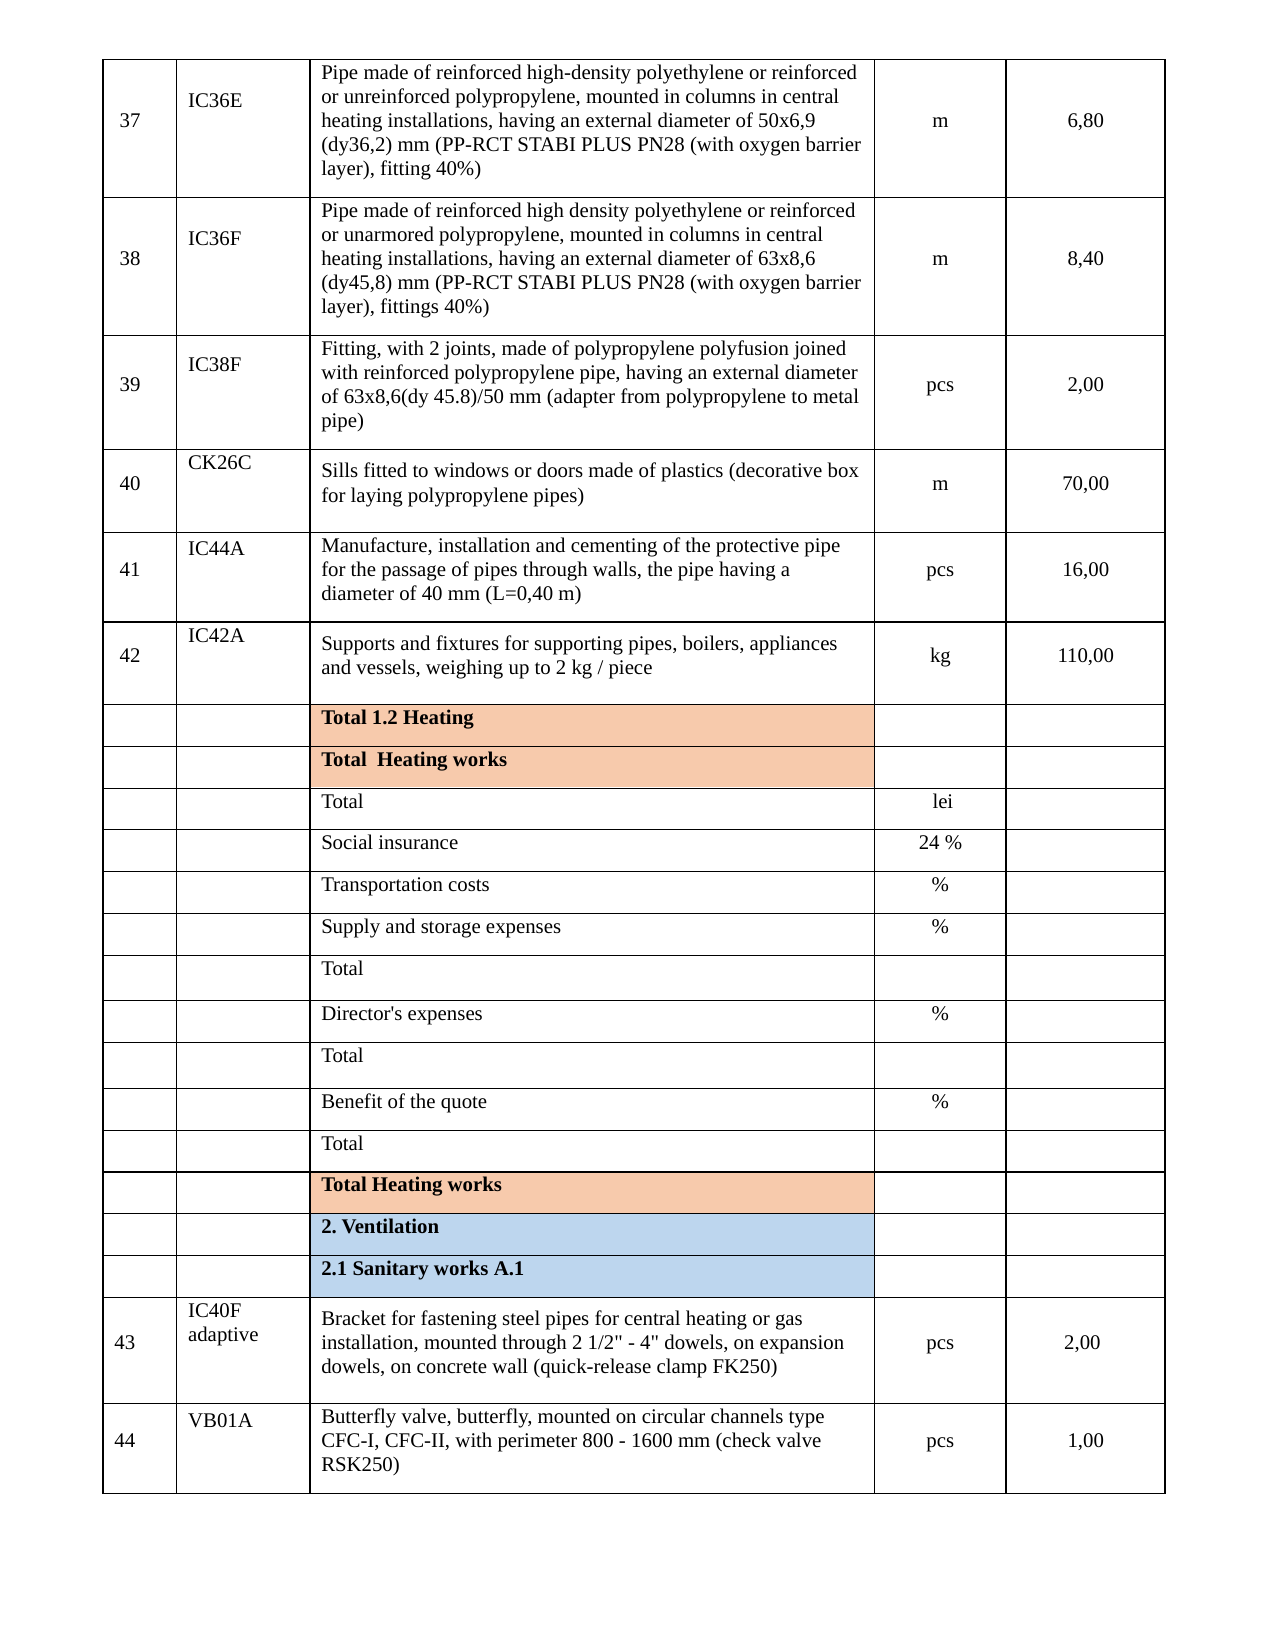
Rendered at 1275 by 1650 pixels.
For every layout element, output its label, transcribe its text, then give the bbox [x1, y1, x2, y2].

table_cell 16,00 [1007, 533, 1164, 621]
table_cell lei [875, 789, 1005, 829]
table_cell [177, 1131, 309, 1171]
table_cell IC38F [177, 336, 309, 449]
table_cell 6,80 [1007, 60, 1164, 197]
table_cell [104, 1089, 176, 1129]
table_cell [177, 1256, 309, 1297]
table_cell [177, 830, 309, 871]
table_cell CK26C [177, 450, 309, 532]
table_cell 42 [104, 623, 176, 704]
table_cell [875, 747, 1005, 787]
table_cell [177, 1001, 309, 1042]
table_cell m [875, 198, 1005, 335]
table_cell 110,00 [1007, 623, 1164, 704]
table_cell [177, 789, 309, 829]
table_cell [1007, 1001, 1164, 1042]
table_cell [104, 1131, 176, 1171]
table_cell [1007, 1256, 1164, 1297]
table_cell 39 [104, 336, 176, 449]
table_cell Butterfly valve, butterfly, mounted on circular channels type CFC-I, CFC-II, with perimeter 800 - 1600 mm (check valve RSK250) [311, 1404, 874, 1493]
table_cell [1007, 1043, 1164, 1088]
table_cell Social insurance [311, 830, 874, 871]
table_cell [1007, 956, 1164, 1000]
table_cell 70,00 [1007, 450, 1164, 532]
table_cell Total 1.2 Heating [311, 705, 874, 746]
table_cell [177, 914, 309, 954]
table_cell [1007, 747, 1164, 787]
table_cell [1007, 789, 1164, 829]
table_cell [1007, 1173, 1164, 1213]
table_cell [104, 1173, 176, 1213]
table_cell 38 [104, 198, 176, 335]
table_cell [104, 1001, 176, 1042]
table_cell 8,40 [1007, 198, 1164, 335]
table_cell [1007, 872, 1164, 913]
table_cell [875, 705, 1005, 746]
table_cell 40 [104, 450, 176, 532]
table_cell 1,00 [1007, 1404, 1164, 1493]
table_cell [104, 830, 176, 871]
table_cell Pipe made of reinforced high density polyethylene or reinforced or unarmored polypropylene, mounted in columns in central heating installations, having an external diameter of 63x8,6 (dy45,8) mm (PP-RCT STABI PLUS PN28 (with oxygen barrier layer), fittings 40%) [311, 198, 874, 335]
table_cell Total Heating works [311, 1173, 874, 1213]
table_cell [104, 914, 176, 954]
table_cell Total [311, 789, 874, 829]
table_cell [177, 1173, 309, 1213]
table_cell IC42A [177, 623, 309, 704]
table_cell [177, 1089, 309, 1129]
table_cell [177, 956, 309, 1000]
table_cell % [875, 1089, 1005, 1129]
table_cell 2,00 [1007, 336, 1164, 449]
table_cell Director's expenses [311, 1001, 874, 1042]
table_cell [177, 1214, 309, 1255]
table_cell [104, 956, 176, 1000]
table_cell [875, 956, 1005, 1000]
table_cell pcs [875, 1404, 1005, 1493]
table_cell IC44A [177, 533, 309, 621]
table_cell 37 [104, 60, 176, 197]
table_cell Total [311, 1043, 874, 1088]
table_cell [875, 1214, 1005, 1255]
table_cell [1007, 1089, 1164, 1129]
table_cell [875, 1256, 1005, 1297]
table_cell Transportation costs [311, 872, 874, 913]
table_cell [1007, 830, 1164, 871]
table_cell [104, 705, 176, 746]
table_cell pcs [875, 336, 1005, 449]
table_cell [177, 1043, 309, 1088]
table_cell % [875, 914, 1005, 954]
table_cell [177, 747, 309, 787]
table_cell Bracket for fastening steel pipes for central heating or gas installation, mounted through 2 1/2" - 4" dowels, on expansion dowels, on concrete wall (quick-release clamp FK250) [311, 1298, 874, 1403]
table_cell [104, 1214, 176, 1255]
table_cell pcs [875, 533, 1005, 621]
table_cell [104, 1043, 176, 1088]
table_cell % [875, 1001, 1005, 1042]
table_cell [1007, 914, 1164, 954]
table_cell kg [875, 623, 1005, 704]
table_cell 2.1 Sanitary works A.1 [311, 1256, 874, 1297]
table_cell [104, 747, 176, 787]
table_cell 2. Ventilation [311, 1214, 874, 1255]
table_cell IC40F adaptive [177, 1298, 309, 1403]
table_cell [875, 1043, 1005, 1088]
table_cell 24 % [875, 830, 1005, 871]
table_cell IC36F [177, 198, 309, 335]
table_cell Pipe made of reinforced high-density polyethylene or reinforced or unreinforced polypropylene, mounted in columns in central heating installations, having an external diameter of 50x6,9 (dy36,2) mm (PP-RCT STABI PLUS PN28 (with oxygen barrier layer), fitting 40%) [311, 60, 874, 197]
table_cell [1007, 705, 1164, 746]
table_cell Manufacture, installation and cementing of the protective pipe for the passage of pipes through walls, the pipe having a diameter of 40 mm (L=0,40 m) [311, 533, 874, 621]
table_cell [875, 1173, 1005, 1213]
table_cell [177, 872, 309, 913]
table_cell Total [311, 956, 874, 1000]
table_cell [104, 872, 176, 913]
table_cell [1007, 1131, 1164, 1171]
table_cell VB01A [177, 1404, 309, 1493]
table_cell [104, 789, 176, 829]
table_cell [1007, 1214, 1164, 1255]
table_cell Total [311, 1131, 874, 1171]
table_cell 41 [104, 533, 176, 621]
table_cell Benefit of the quote [311, 1089, 874, 1129]
table_cell 43 [104, 1298, 176, 1403]
table_cell Total Heating works [311, 747, 874, 787]
table_cell IC36E [177, 60, 309, 197]
table_cell 44 [104, 1404, 176, 1493]
table_cell m [875, 60, 1005, 197]
table_cell [104, 1256, 176, 1297]
table_cell [875, 1131, 1005, 1171]
table_cell 2,00 [1007, 1298, 1164, 1403]
table_cell [177, 705, 309, 746]
table_cell m [875, 450, 1005, 532]
table_cell pcs [875, 1298, 1005, 1403]
table_cell Sills fitted to windows or doors made of plastics (decorative box for laying polypropylene pipes) [311, 450, 874, 532]
table_cell Fitting, with 2 joints, made of polypropylene polyfusion joined with reinforced polypropylene pipe, having an external diameter of 63x8,6(dy 45.8)/50 mm (adapter from polypropylene to metal pipe) [311, 336, 874, 449]
table_cell % [875, 872, 1005, 913]
table_cell Supports and fixtures for supporting pipes, boilers, appliances and vessels, weighing up to 2 kg / piece [311, 623, 874, 704]
table_cell Supply and storage expenses [311, 914, 874, 954]
